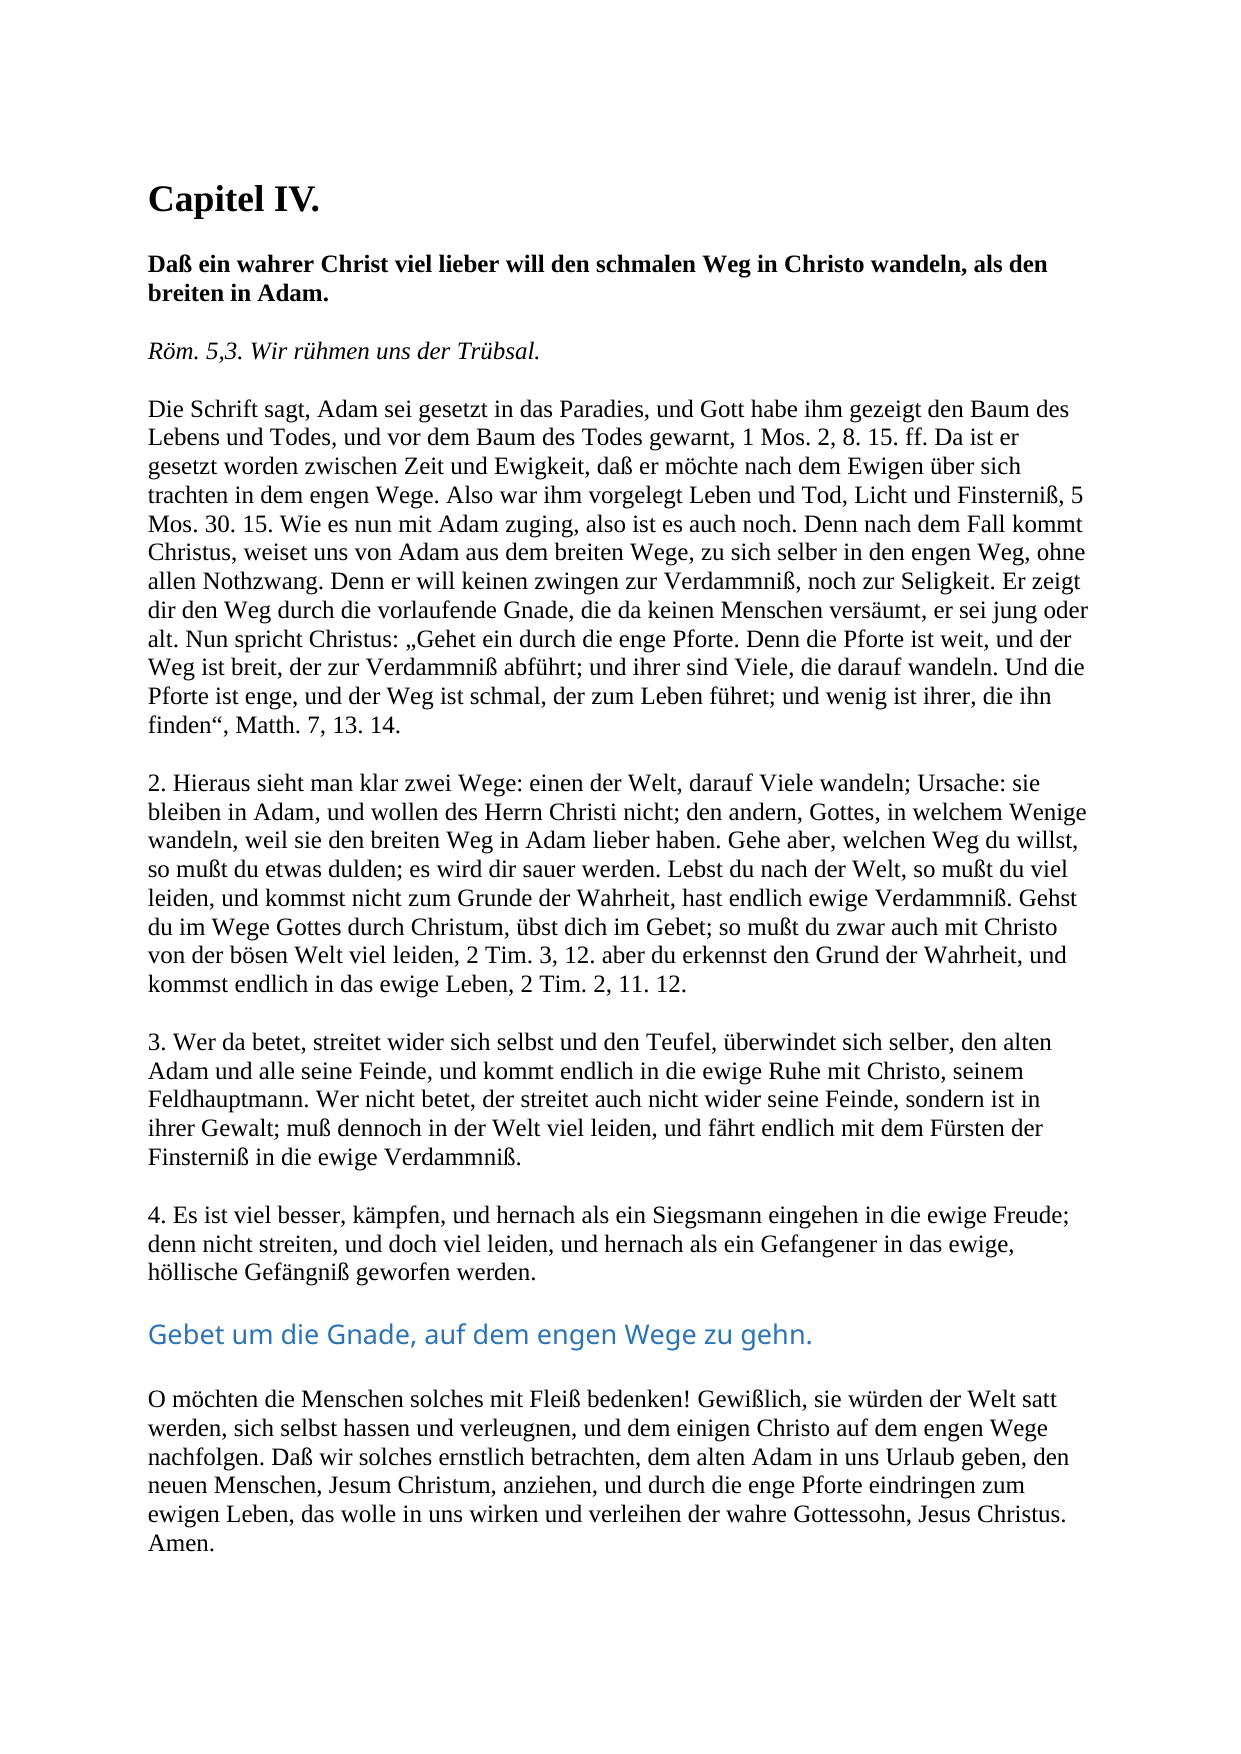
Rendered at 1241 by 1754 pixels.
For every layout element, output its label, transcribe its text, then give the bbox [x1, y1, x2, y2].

text O möchten die Menschen solches mit Fleiß bedenken! Gewißlich, sie würden der Welt satt werden, sich selbst hassen und verleugnen, und dem einigen Christo auf dem engen Wege nachfolgen. Daß wir solches ernstlich betrachten, dem alten Adam in uns Urlaub geben, den neuen Menschen, Jesum Christum, anziehen, und durch die enge Pforte eindringen zum ewigen Leben, das wolle in uns wirken und verleihen der wahre Gottessohn, Jesus Christus. Amen. [148, 1384, 1093, 1557]
text 4. Es ist viel besser, kämpfen, und hernach als ein Siegsmann eingehen in die ewige Freude; denn nicht streiten, und doch viel leiden, und hernach als ein Gefangener in das ewige, höllische Gefängniß geworfen werden. [148, 1200, 1093, 1286]
text Die Schrift sagt, Adam sei gesetzt in das Paradies, und Gott habe ihm gezeigt den Baum des Lebens und Todes, und vor dem Baum des Todes gewarnt, 1 Mos. 2, 8. 15. ff. Da ist er gesetzt worden zwischen Zeit und Ewigkeit, daß er möchte nach dem Ewigen über sich trachten in dem engen Wege. Also war ihm vorgelegt Leben und Tod, Licht und Finsterniß, 5 Mos. 30. 15. Wie es nun mit Adam zuging, also ist es auch noch. Denn nach dem Fall kommt Christus, weiset uns von Adam aus dem breiten Wege, zu sich selber in den engen Weg, ohne allen Nothzwang. Denn er will keinen zwingen zur Verdammniß, noch zur Seligkeit. Er zeigt dir den Weg durch die vorlaufende Gnade, die da keinen Menschen versäumt, er sei jung oder alt. Nun spricht Christus: „Gehet ein durch die enge Pforte. Denn die Pforte ist weit, und der Weg ist breit, der zur Verdammniß abführt; und ihrer sind Viele, die darauf wandeln. Und die Pforte ist enge, und der Weg ist schmal, der zum Leben führet; und wenig ist ihrer, die ihn finden“, Matth. 7, 13. 14. [148, 394, 1093, 739]
text Röm. 5,3. Wir rühmen uns der Trübsal. [148, 336, 1093, 364]
text 2. Hieraus sieht man klar zwei Wege: einen der Welt, darauf Viele wandeln; Ursache: sie bleiben in Adam, und wollen des Herrn Christi nicht; den andern, Gottes, in welchem Wenige wandeln, weil sie den breiten Weg in Adam lieber haben. Gehe aber, welchen Weg du willst, so mußt du etwas dulden; es wird dir sauer werden. Lebst du nach der Welt, so mußt du viel leiden, und kommst nicht zum Grunde der Wahrheit, hast endlich ewige Verdammniß. Gehst du im Wege Gottes durch Christum, übst dich im Gebet; so mußt du zwar auch mit Christo von der bösen Welt viel leiden, 2 Tim. 3, 12. aber du erkennst den Grund der Wahrheit, und kommst endlich in das ewige Leben, 2 Tim. 2, 11. 12. [148, 768, 1093, 998]
text Daß ein wahrer Christ viel lieber will den schmalen Weg in Christo wandeln, als den breiten in Adam. [148, 249, 1093, 307]
text 3. Wer da betet, streitet wider sich selbst und den Teufel, überwindet sich selber, den alten Adam und alle seine Feinde, und kommt endlich in die ewige Ruhe mit Christo, seinem Feldhauptmann. Wer nicht betet, der streitet auch nicht wider seine Feinde, sondern ist in ihrer Gewalt; muß dennoch in der Welt viel leiden, und fährt endlich mit dem Fürsten der Finsterniß in die ewige Verdammniß. [148, 1027, 1093, 1171]
subtitle Capitel IV. [148, 177, 1093, 220]
subtitle Gebet um die Gnade, auf dem engen Wege zu gehn. [148, 1315, 1093, 1352]
